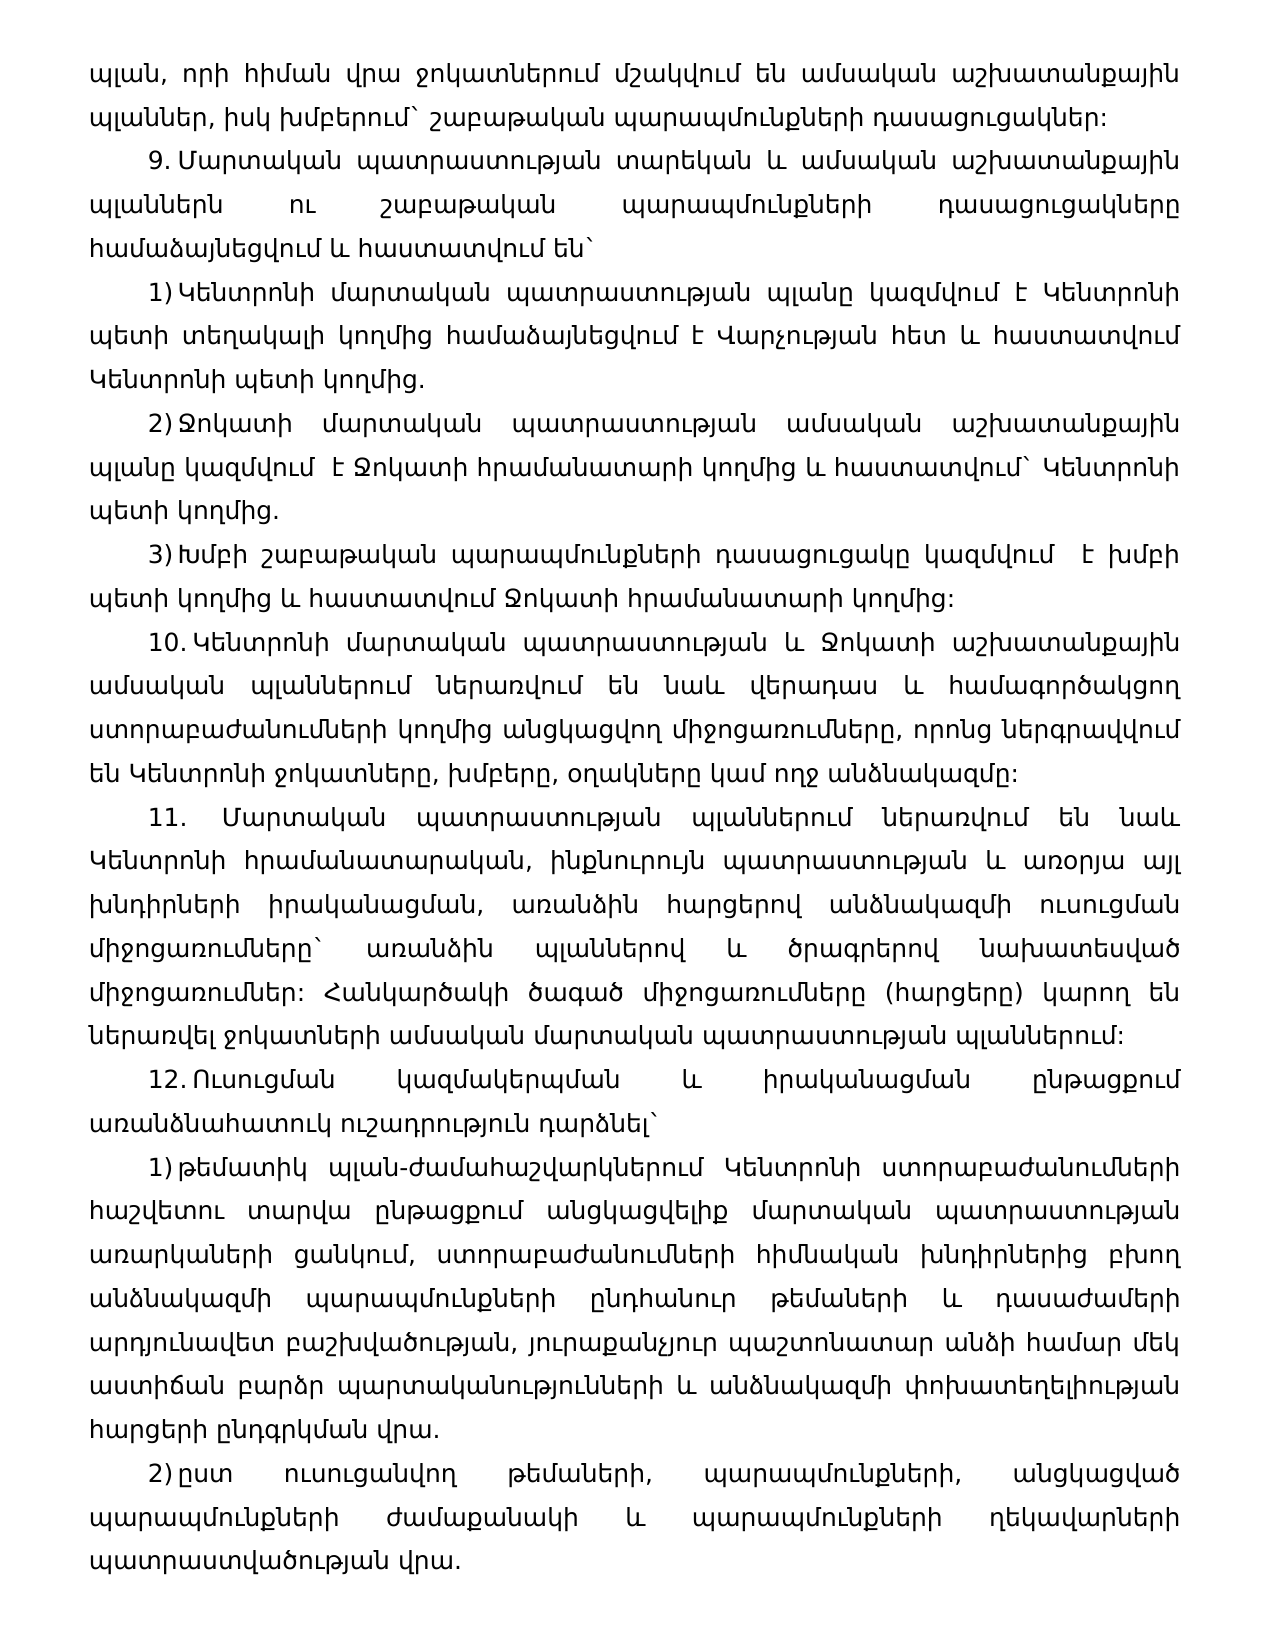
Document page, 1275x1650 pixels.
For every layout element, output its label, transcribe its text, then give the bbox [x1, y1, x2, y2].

list Ջոկատի մարտական պատրաստության ամսական աշխատանքային պլանը կազմվում է Ջոկատի հրամանատարի կողմից և հաստատվում` Կենտրոնի պետի կողմից. [89, 409, 1181, 526]
list Ուսուցման կազմակերպման և իրականացման ընթացքում առանձնահատուկ ուշադրություն դարձնել` [89, 1065, 1181, 1138]
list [89, 59, 1181, 132]
list Մարտական պատրաստության տարեկան և ամսական աշխատանքային պլաններն ու շաբաթական պարապմունքների դասացուցակները համաձայնեցվում և հաստատվում են` [89, 147, 1181, 263]
list Կենտրոնի մարտական պատրաստության պլանը կազմվում է Կենտրոնի պետի տեղակալի կողմից համաձայնեցվում է Վարչության հետ և հաստատվում Կենտրոնի պետի կողմից. [89, 278, 1181, 394]
list Խմբի շաբաթական պարապմունքների դասացուցակը կազմվում է խմբի պետի կողմից և հաստատվում Ջոկատի հրամանատարի կողմից: [89, 540, 1181, 613]
list Կենտրոնի մարտական պատրաստության և Ջոկատի աշխատանքային ամսական պլաններում ներառվում են նաև վերադաս և համագործակցող ստորաբաժանումների կողմից անցկացվող միջոցառումները, որոնց ներգրավվում են Կենտրոնի ջոկատները, խմբերը, օղակները կամ ողջ անձնակազմը: [89, 628, 1181, 788]
list թեմատիկ պլան-ժամահաշվարկներում Կենտրոնի ստորաբաժանումների հաշվետու տարվա ընթացքում անցկացվելիք մարտական պատրաստության առարկաների ցանկում, ստորաբաժանումների հիմնական խնդիրներից բխող անձնակազմի պարապմունքների ընդհանուր թեմաների և դասաժամերի արդյունավետ բաշխվածության, յուրաքանչյուր պաշտոնատար անձի համար մեկ աստիճան բարձր պարտականությունների և անձնակազմի փոխատեղելիության հարցերի ընդգրկման վրա. [89, 1153, 1181, 1444]
list ըստ ուսուցանվող թեմաների, պարապմունքների, անցկացված պարապմունքների ժամաքանակի և պարապմունքների ղեկավարների պատրաստվածության վրա. [89, 1459, 1181, 1576]
list Մարտական պատրաստության պլաններում ներառվում են նաև Կենտրոնի հրամանատարական, ինքնուրույն պատրաստության և առօրյա այլ խնդիրների իրականացման, առանձին հարցերով անձնակազմի ուսուցման միջոցառումները` առանձին պլաններով և ծրագրերով նախատեսված միջոցառումներ: Հանկարծակի ծագած միջոցառումները (հարցերը) կարող են ներառվել ջոկատների ամսական մարտական պատրաստության պլաններում: [89, 803, 1181, 1051]
